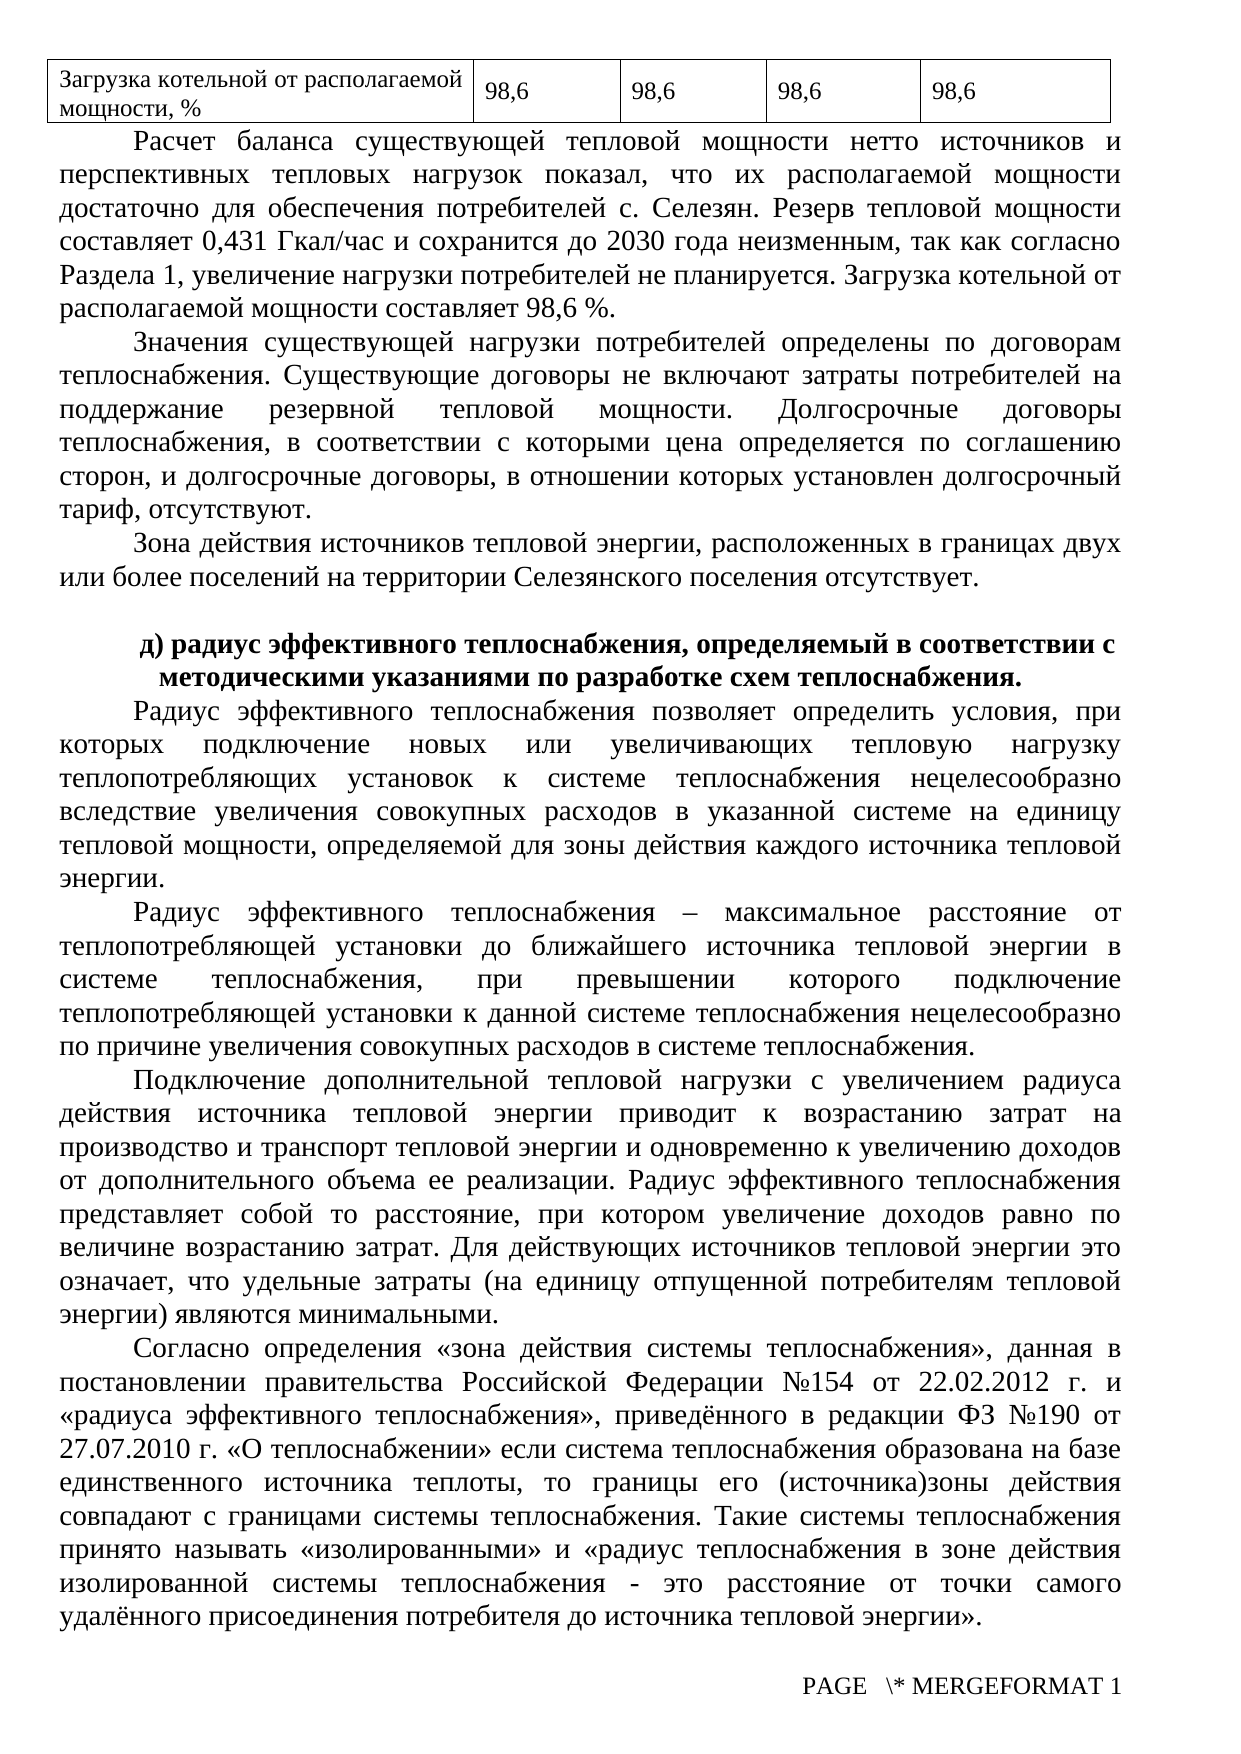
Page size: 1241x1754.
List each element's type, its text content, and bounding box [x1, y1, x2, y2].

text д) радиус эффективного теплоснабжения, определяемый в соответствии с методическими указаниями по разработке схем теплоснабжения. [59, 626, 1122, 693]
text Значения существующей нагрузки потребителей определены по договорам теплоснабжения. Существующие договоры не включают затраты потребителей на поддержание резервной тепловой мощности. Долгосрочные договоры теплоснабжения, в соответствии с которыми цена определяется по соглашению сторон, и долгосрочные договоры, в отношении которых установлен долгосрочный тариф, отсутствуют. [59, 324, 1122, 525]
text Радиус эффективного теплоснабжения позволяет определить условия, при которых подключение новых или увеличивающих тепловую нагрузку теплопотребляющих установок к системе теплоснабжения нецелесообразно вследствие увеличения совокупных расходов в указанной системе на единицу тепловой мощности, определяемой для зоны действия каждого источника тепловой энергии. [59, 693, 1122, 894]
table_cell 98,6 [921, 60, 1110, 122]
table_cell Загрузка котельной от располагаемой мощности, % [48, 60, 473, 122]
table_cell 98,6 [767, 60, 920, 122]
text Подключение дополнительной тепловой нагрузки с увеличением радиуса действия источника тепловой энергии приводит к возрастанию затрат на производство и транспорт тепловой энергии и одновременно к увеличению доходов от дополнительного объема ее реализации. Радиус эффективного теплоснабжения представляет собой то расстояние, при котором увеличение доходов равно по величине возрастанию затрат. Для действующих источников тепловой энергии это означает, что удельные затраты (на единицу отпущенной потребителям тепловой энергии) являются минимальными. [59, 1062, 1122, 1330]
text Радиус эффективного теплоснабжения – максимальное расстояние от теплопотребляющей установки до ближайшего источника тепловой энергии в системе теплоснабжения, при превышении которого подключение теплопотребляющей установки к данной системе теплоснабжения нецелесообразно по причине увеличения совокупных расходов в системе теплоснабжения. [59, 894, 1122, 1062]
table_cell 98,6 [474, 60, 620, 122]
text Расчет баланса существующей тепловой мощности нетто источников и перспективных тепловых нагрузок показал, что их располагаемой мощности достаточно для обеспечения потребителей с. Селезян. Резерв тепловой мощности составляет 0,431 Гкал/час и сохранится до 2030 года неизменным, так как согласно Раздела 1, увеличение нагрузки потребителей не планируется. Загрузка котельной от располагаемой мощности составляет 98,6 %. [59, 123, 1122, 324]
text Согласно определения «зона действия системы теплоснабжения», данная в постановлении правительства Российской Федерации №154 от 22.02.2012 г. и «радиуса эффективного теплоснабжения», приведённого в редакции ФЗ №190 от 27.07.2010 г. «О теплоснабжении» если система теплоснабжения образована на базе единственного источника теплоты, то границы его (источника)зоны действия совпадают с границами системы теплоснабжения. Такие системы теплоснабжения принято называть «изолированными» и «радиус теплоснабжения в зоне действия изолированной системы теплоснабжения - это расстояние от точки самого удалённого присоединения потребителя до источника тепловой энергии». [59, 1330, 1122, 1632]
text Зона действия источников тепловой энергии, расположенных в границах двух или более поселений на территории Селезянского поселения отсутствует. [59, 525, 1122, 592]
table_cell 98,6 [621, 60, 766, 122]
